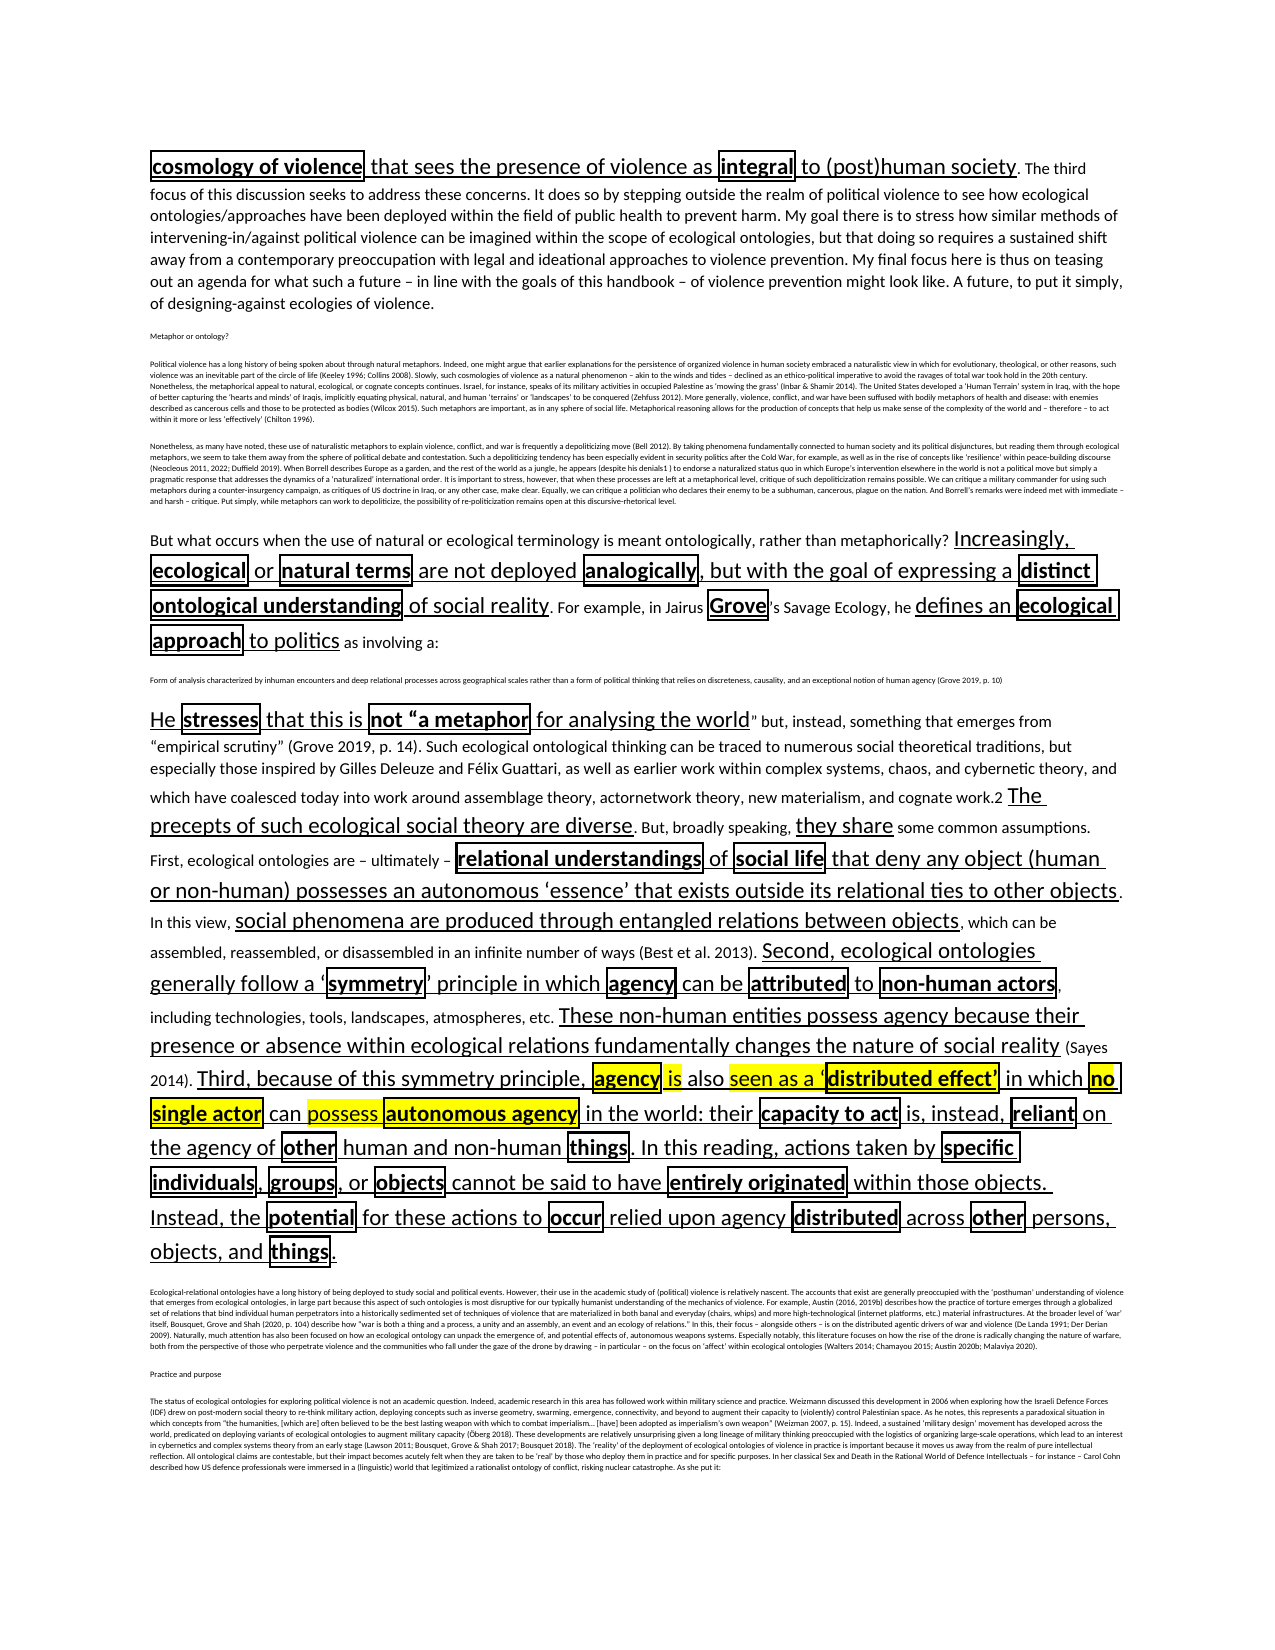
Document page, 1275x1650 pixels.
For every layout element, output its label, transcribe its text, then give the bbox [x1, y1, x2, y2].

text He stresses that this is not “a metaphor for analysing the world” but, instead, something that emerges from “empirical scrutiny” (Grove 2019, p. 14). Such ecological ontological thinking can be traced to numerous social theoretical traditions, but especially those inspired by Gilles Deleuze and Félix Guattari, as well as earlier work within complex systems, chaos, and cybernetic theory, and which have coalesced today into work around assemblage theory, actornetwork theory, new materialism, and cognate work.2 The precepts of such ecological social theory are diverse. But, broadly speaking, they share some common assumptions. First, ecological ontologies are – ultimately – relational understandings of social life that deny any object (human or non-human) possesses an autonomous ‘essence’ that exists outside its relational ties to other objects. In this view, social phenomena are produced through entangled relations between objects, which can be assembled, reassembled, or disassembled in an infinite number of ways (Best et al. 2013). Second, ecological ontologies generally follow a ‘symmetry’ principle in which agency can be attributed to non-human actors, including technologies, tools, landscapes, atmospheres, etc. These non-human entities possess agency because their presence or absence within ecological relations fundamentally changes the nature of social reality (Sayes 2014). Third, because of this symmetry principle, agency is also seen as a ‘distributed effect’ in which no single actor can possess autonomous agency in the world: their capacity to act is, instead, reliant on the agency of other human and non-human things. In this reading, actions taken by specific individuals, groups, or objects cannot be said to have entirely originated within those objects. Instead, the potential for these actions to occur relied upon agency distributed across other persons, objects, and things. [150, 703, 1125, 1268]
text But what occurs when the use of natural or ecological terminology is meant ontologically, rather than metaphorically? Increasingly, ecological or natural terms are not deployed analogically, but with the goal of expressing a distinct ontological understanding of social reality. For example, in Jairus Grove’s Savage Ecology, he defines an ecological approach to politics as involving a: [150, 524, 1125, 656]
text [150, 150, 1125, 313]
